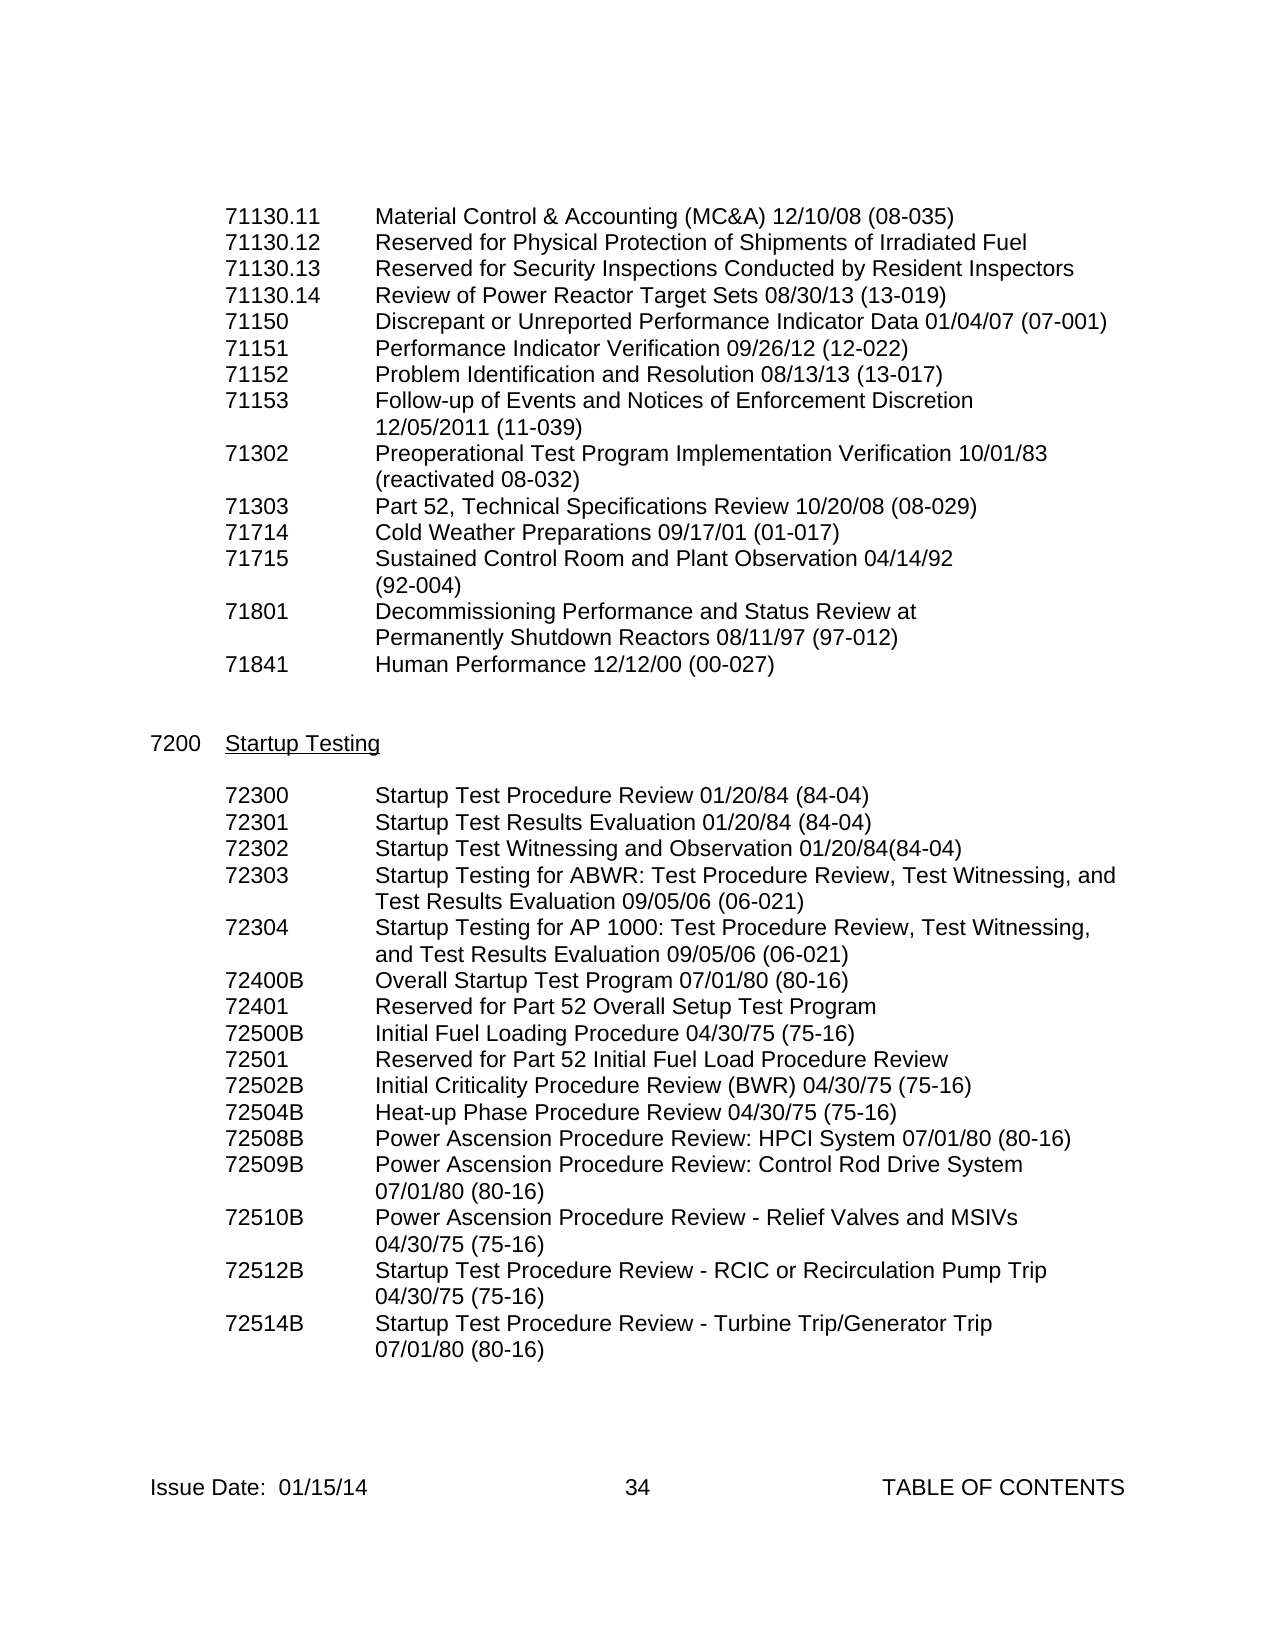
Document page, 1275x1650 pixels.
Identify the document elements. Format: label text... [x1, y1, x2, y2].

text 72400B Overall Startup Test Program 07/01/80 (80-16) [150, 967, 1125, 993]
text 72508B Power Ascension Procedure Review: HPCI System 07/01/80 (80-16) [150, 1125, 1125, 1151]
text 12/05/2011 (11-039) [150, 413, 1125, 440]
text 72504B Heat-up Phase Procedure Review 04/30/75 (75-16) [150, 1099, 1125, 1125]
text 71715 Sustained Control Room and Plant Observation 04/14/92 [150, 545, 1125, 572]
text 71153 Follow-up of Events and Notices of Enforcement Discretion [150, 387, 1125, 413]
text 07/01/80 (80-16) [150, 1178, 1125, 1204]
text 71152 Problem Identification and Resolution 08/13/13 (13-017) [150, 361, 1125, 387]
text 71130.14 Review of Power Reactor Target Sets 08/30/13 (13-019) [150, 282, 1125, 308]
text 72509B Power Ascension Procedure Review: Control Rod Drive System [150, 1151, 1125, 1178]
text 71841 Human Performance 12/12/00 (00-027) [150, 651, 1125, 677]
text Permanently Shutdown Reactors 08/11/97 (97-012) [150, 624, 1125, 651]
text 71130.12 Reserved for Physical Protection of Shipments of Irradiated Fuel [150, 229, 1125, 255]
text 71302 Preoperational Test Program Implementation Verification 10/01/83 (reactivated 08-032) [150, 440, 1125, 493]
text 72301 Startup Test Results Evaluation 01/20/84 (84-04) [150, 809, 1125, 835]
text 71801 Decommissioning Performance and Status Review at [150, 598, 1125, 624]
text 04/30/75 (75-16) [150, 1231, 1125, 1257]
text 71714 Cold Weather Preparations 09/17/01 (01-017) [150, 519, 1125, 545]
text 71151 Performance Indicator Verification 09/26/12 (12-022) [150, 334, 1125, 361]
text 71150 Discrepant or Unreported Performance Indicator Data 01/04/07 (07-001) [150, 308, 1125, 334]
text 72300 Startup Test Procedure Review 01/20/84 (84-04) [150, 782, 1125, 809]
text 72514B Startup Test Procedure Review - Turbine Trip/Generator Trip [150, 1309, 1125, 1336]
text 72512B Startup Test Procedure Review - RCIC or Recirculation Pump Trip 04/30/75 (75-16) [175, 1257, 1125, 1309]
text 07/01/80 (80-16) [150, 1336, 1125, 1362]
text 72500B Initial Fuel Loading Procedure 04/30/75 (75-16) [150, 1020, 1125, 1046]
text 7200 Startup Testing [150, 730, 1125, 756]
text 72501 Reserved for Part 52 Initial Fuel Load Procedure Review [150, 1046, 1125, 1072]
text 72510B Power Ascension Procedure Review - Relief Valves and MSIVs [150, 1204, 1125, 1231]
text 71303 Part 52, Technical Specifications Review 10/20/08 (08-029) [150, 493, 1125, 519]
text 72302 Startup Test Witnessing and Observation 01/20/84(84-04) [150, 835, 1125, 862]
text 71130.13 Reserved for Security Inspections Conducted by Resident Inspectors [150, 255, 1125, 282]
text 72502B Initial Criticality Procedure Review (BWR) 04/30/75 (75-16) [150, 1072, 1125, 1099]
text (92-004) [150, 572, 1125, 598]
text 72304 Startup Testing for AP 1000: Test Procedure Review, Test Witnessing, and Test Results Evaluation 09/05/06 (06-021) [150, 914, 1125, 967]
text 72401 Reserved for Part 52 Overall Setup Test Program [150, 993, 1125, 1020]
text 72303 Startup Testing for ABWR: Test Procedure Review, Test Witnessing, and Test Results Evaluation 09/05/06 (06-021) [150, 862, 1125, 914]
text 71130.11 Material Control & Accounting (MC&A) 12/10/08 (08-035) [150, 203, 1125, 229]
